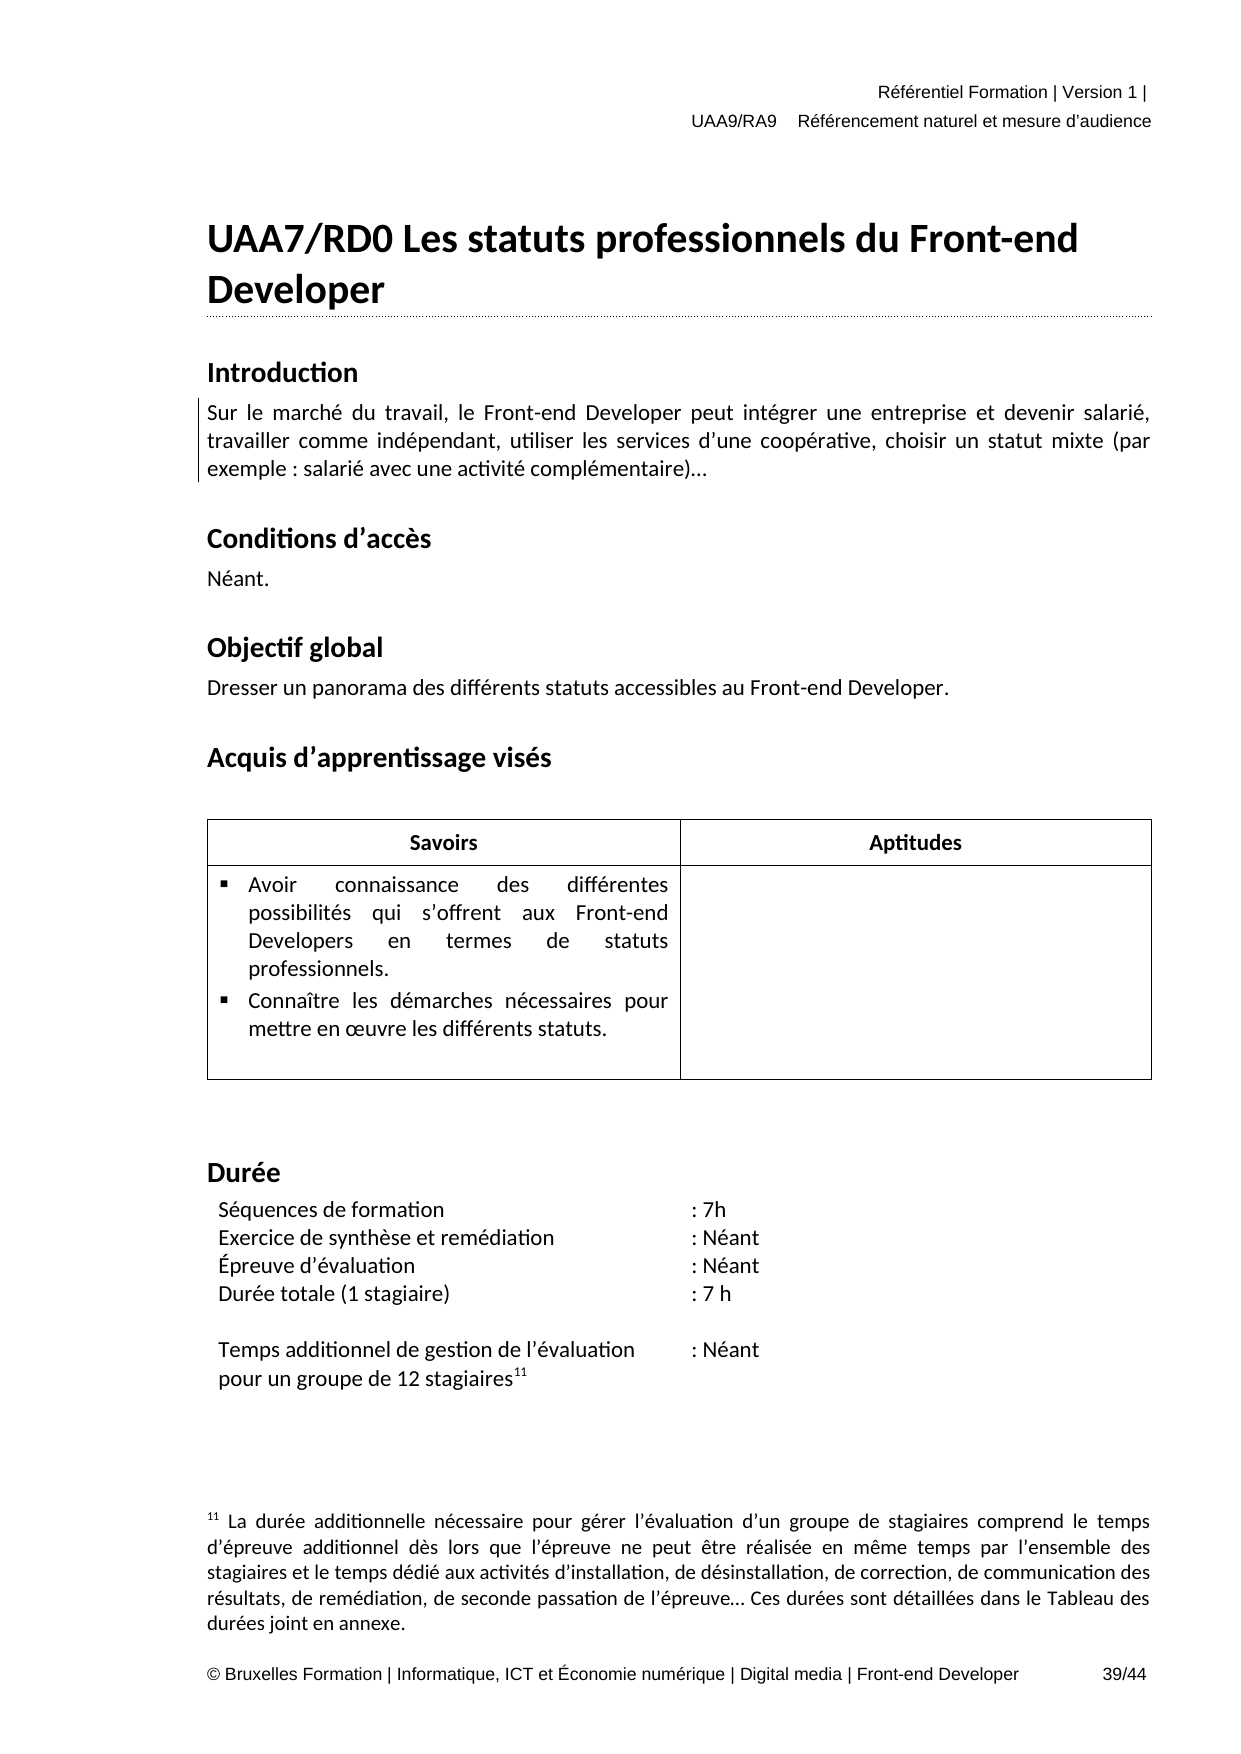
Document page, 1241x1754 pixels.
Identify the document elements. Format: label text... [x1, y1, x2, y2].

subtitle Durée [207, 1154, 1152, 1189]
table_cell : Néant [680, 1252, 1152, 1279]
table_header Séquences de formation [207, 1196, 680, 1223]
table_cell Avoir connaissance des différentes possibilités qui s’offrent aux Front-end Developers en termes de statuts professionnels. Connaître les démarches nécessaires pour mettre en œuvre les différents statuts. [208, 866, 680, 1079]
table_cell : Néant [680, 1224, 1152, 1252]
table_header Savoirs [208, 820, 680, 865]
subtitle Introduction [207, 354, 1152, 390]
text Néant. [207, 564, 1152, 592]
table_cell Durée totale (1 stagiaire) Temps additionnel de gestion de l’évaluation pour un groupe de 12 stagiaires [207, 1280, 680, 1392]
subtitle Conditions d’accès [207, 520, 1152, 556]
table_cell Exercice de synthèse et remédiation [207, 1224, 680, 1252]
table_cell Épreuve d’évaluation [207, 1252, 680, 1279]
subtitle Objectif global [207, 629, 1152, 665]
table_header : 7h [680, 1196, 1152, 1223]
subtitle UAA7/RD0 Les statuts professionnels du Front-end Developer [207, 212, 1152, 317]
table_cell : 7 h : Néant [680, 1280, 1152, 1392]
subtitle Acquis d’apprentissage visés [207, 739, 1152, 774]
table_header Aptitudes [681, 820, 1151, 865]
text Sur le marché du travail, le Front-end Developer peut intégrer une entreprise et devenir salarié, travailler comme indépendant, utiliser les services d’une coopérative, choisir un statut mixte (par exemple : salarié avec une activité complémentaire)… [199, 398, 1152, 482]
table_cell [681, 866, 1151, 1079]
text Dresser un panorama des différents statuts accessibles au Front-end Developer. [207, 673, 1152, 701]
